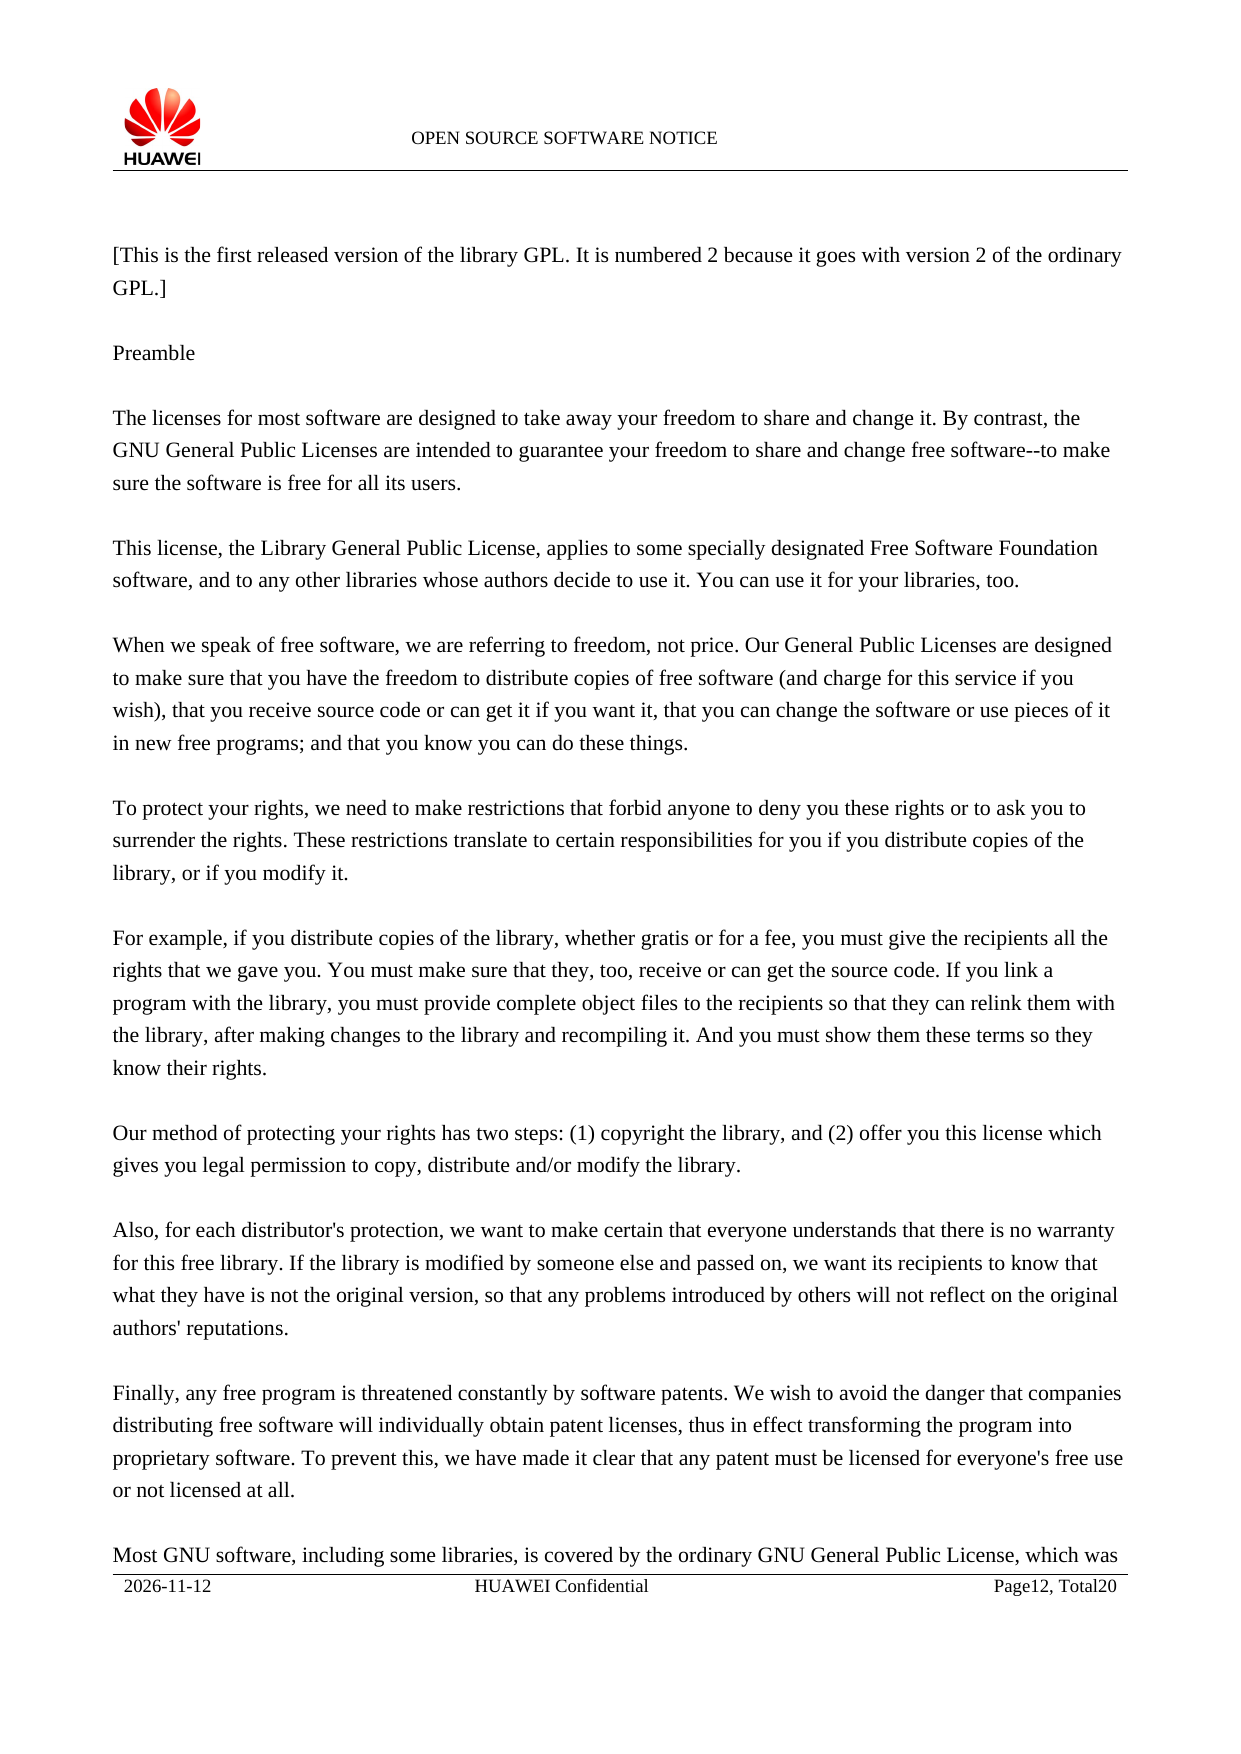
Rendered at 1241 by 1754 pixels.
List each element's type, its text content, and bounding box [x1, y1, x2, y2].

picture [124, 88, 201, 165]
